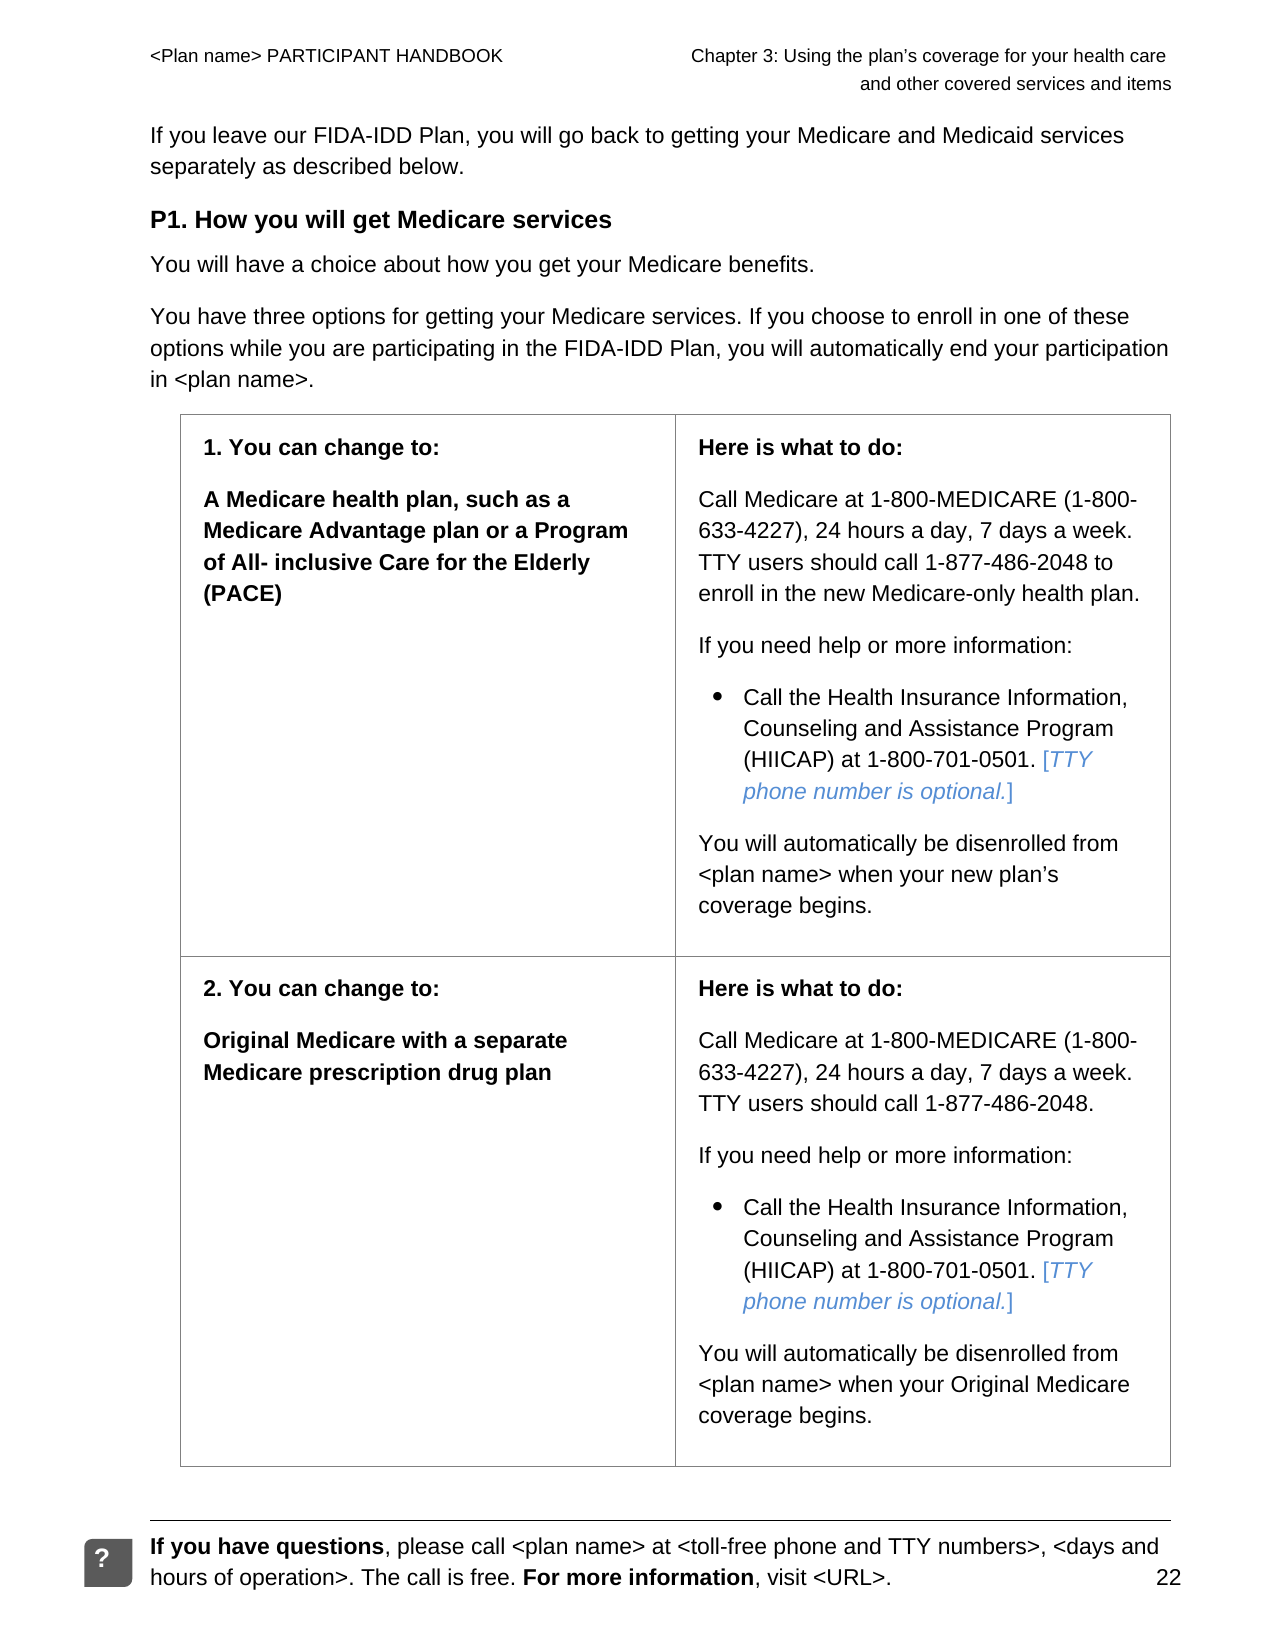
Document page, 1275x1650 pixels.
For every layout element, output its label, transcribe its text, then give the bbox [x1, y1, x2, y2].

table_header Here is what to do: Call Medicare at 1-800-MEDICARE (1-800-633-4227), 24 hours a day, 7 days a week. TTY users should call 1-877-486-2048 to enroll in the new Medicare-only health plan. If you need help or more information: Call the Health Insurance Information, Counseling and Assistance Program (HIICAP) at 1-800-701-0501. [TTY phone number is optional.] You will automatically be disenrolled from <plan name> when your new plan’s coverage begins. [676, 415, 1170, 956]
subtitle P1. How you will get Medicare services [150, 202, 1096, 235]
table_header 1. You can change to: A Medicare health plan, such as a Medicare Advantage plan or a Program of All- inclusive Care for the Elderly (PACE) [181, 415, 675, 956]
text If you leave our FIDA-IDD Plan, you will go back to getting your Medicare and Medicaid services separately as described below. [150, 118, 1171, 181]
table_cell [676, 957, 1170, 1466]
text You will have a choice about how you get your Medicare benefits. [150, 248, 1171, 279]
table_cell 2. You can change to: Original Medicare with a separate Medicare prescription drug plan [181, 957, 675, 1466]
text You have three options for getting your Medicare services. If you choose to enroll in one of these options while you are participating in the FIDA-IDD Plan, you will automatically end your participation in <plan name>. [150, 300, 1171, 393]
